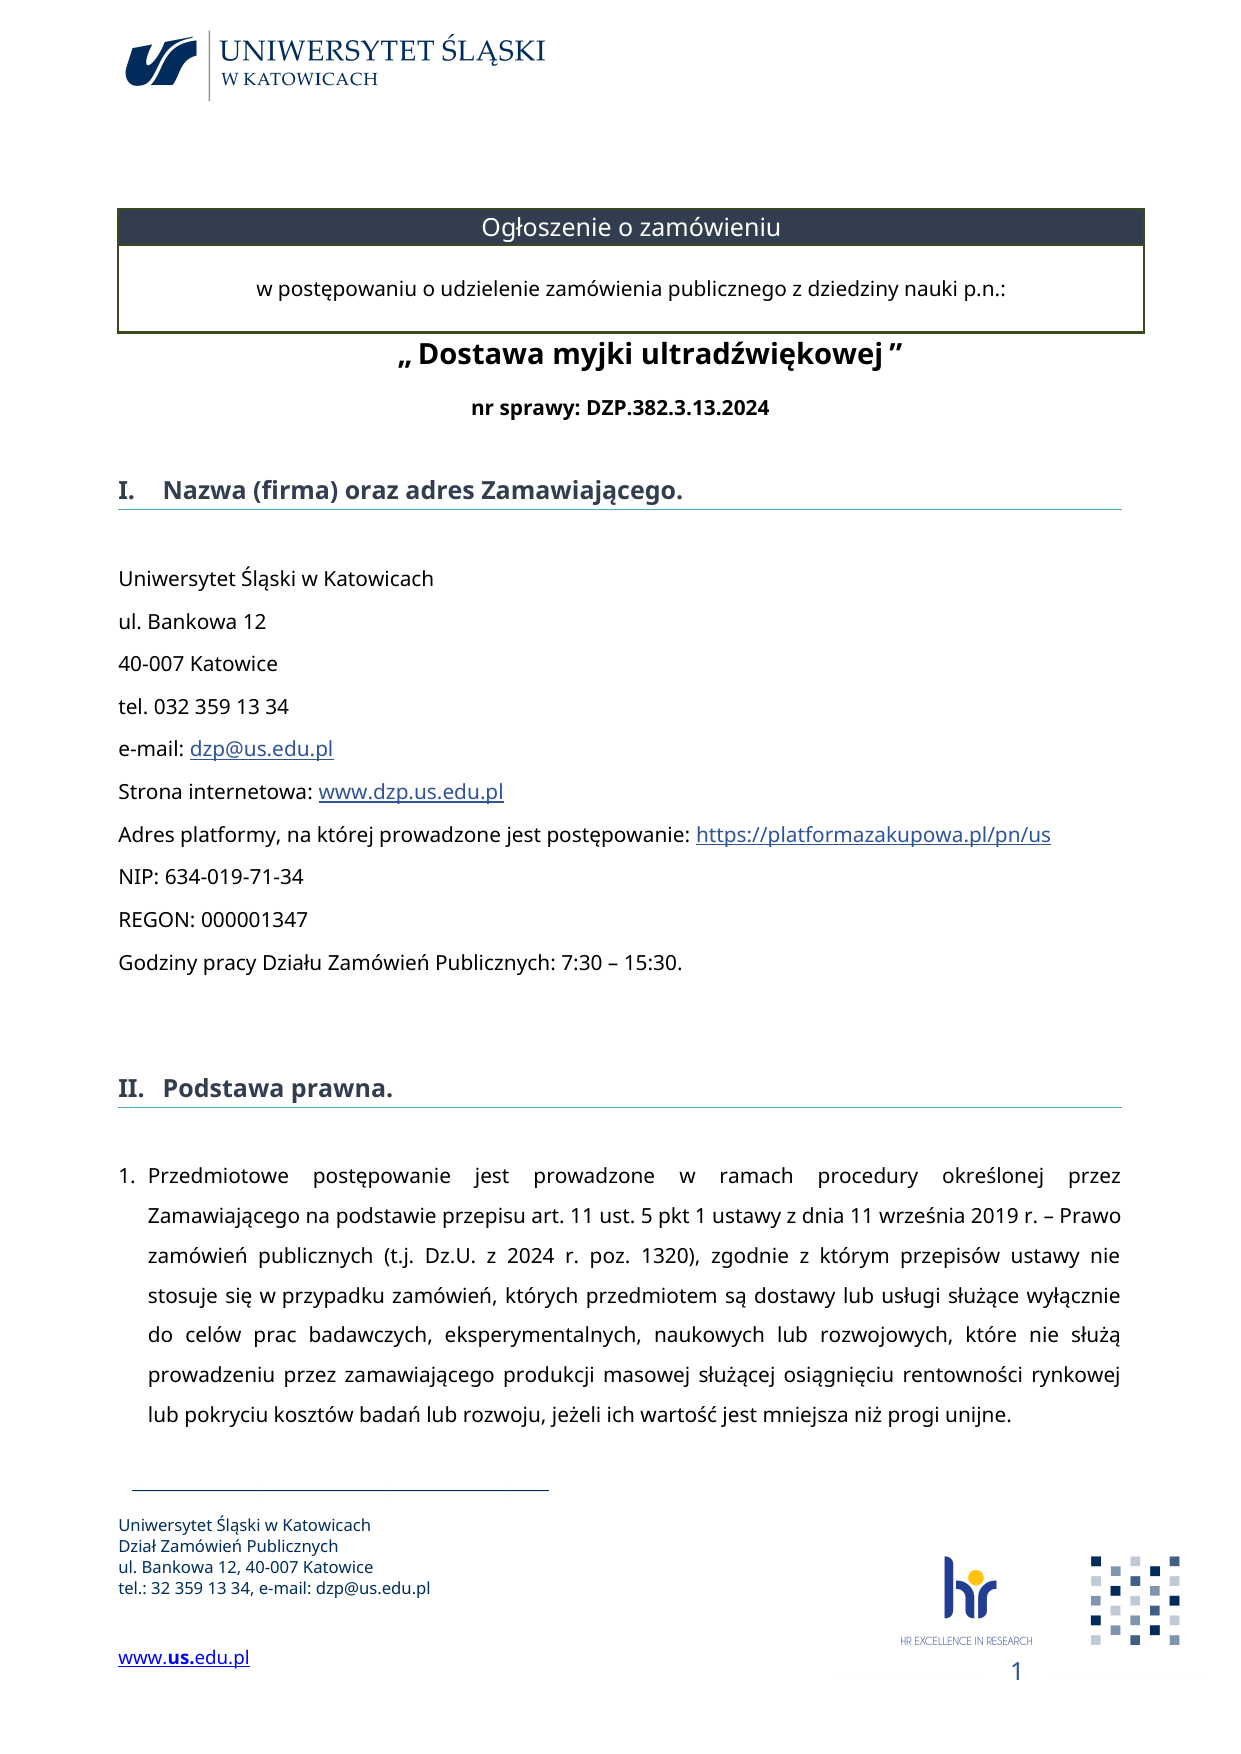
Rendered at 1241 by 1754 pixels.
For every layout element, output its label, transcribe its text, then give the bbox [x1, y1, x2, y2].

subtitle Podstawa prawna. [118, 1070, 1122, 1107]
table_header Ogłoszenie o zamówieniu [119, 210, 1143, 244]
picture [832, 1429, 1209, 1674]
text „ Dostawa myjki ultradźwiękowej ” [177, 334, 1122, 373]
text Strona internetowa: www.dzp.us.edu.pl [118, 777, 1122, 806]
picture [14, 1481, 550, 1499]
text e-mail: dzp@us.edu.pl [118, 734, 1122, 763]
subtitle Nazwa (firma) oraz adres Zamawiającego. [118, 473, 1122, 509]
text Godziny pracy Działu Zamówień Publicznych: 7:30 – 15:30. [118, 948, 1122, 976]
text Uniwersytet Śląski w Katowicach [118, 564, 1122, 593]
text REGON: 000001347 [118, 905, 1122, 933]
picture [7, 0, 1241, 137]
text nr sprawy: DZP.382.3.13.2024 [118, 393, 1122, 421]
subtitle Przedmiotowe postępowanie jest prowadzone w ramach procedury określonej przez Zamawiającego na podstawie przepisu art. 11 ust. 5 pkt 1 ustawy z dnia 11 września 2019 r. – Prawo zamówień publicznych (t.j. Dz.U. z 2024 r. poz. 1320), zgodnie z którym przepisów ustawy nie stosuje się w przypadku zamówień, których przedmiotem są dostawy lub usługi służące wyłącznie do celów prac badawczych, eksperymentalnych, naukowych lub rozwojowych, które nie służą prowadzeniu przez zamawiającego produkcji masowej służącej osiągnięciu rentowności rynkowej lub pokryciu kosztów badań lub rozwoju, jeżeli ich wartość jest mniejsza niż progi unijne. [118, 1161, 1122, 1429]
text 40-007 Katowice [118, 649, 1122, 678]
text NIP: 634-019-71-34 [118, 862, 1122, 891]
table_cell w postępowaniu o udzielenie zamówienia publicznego z dziedziny nauki p.n.: [119, 246, 1143, 331]
text Adres platformy, na której prowadzone jest postępowanie: https://platformazakupowa.pl/pn/us [118, 820, 1122, 848]
text tel. 032 359 13 34 [118, 692, 1122, 720]
text ul. Bankowa 12 [118, 607, 1122, 635]
